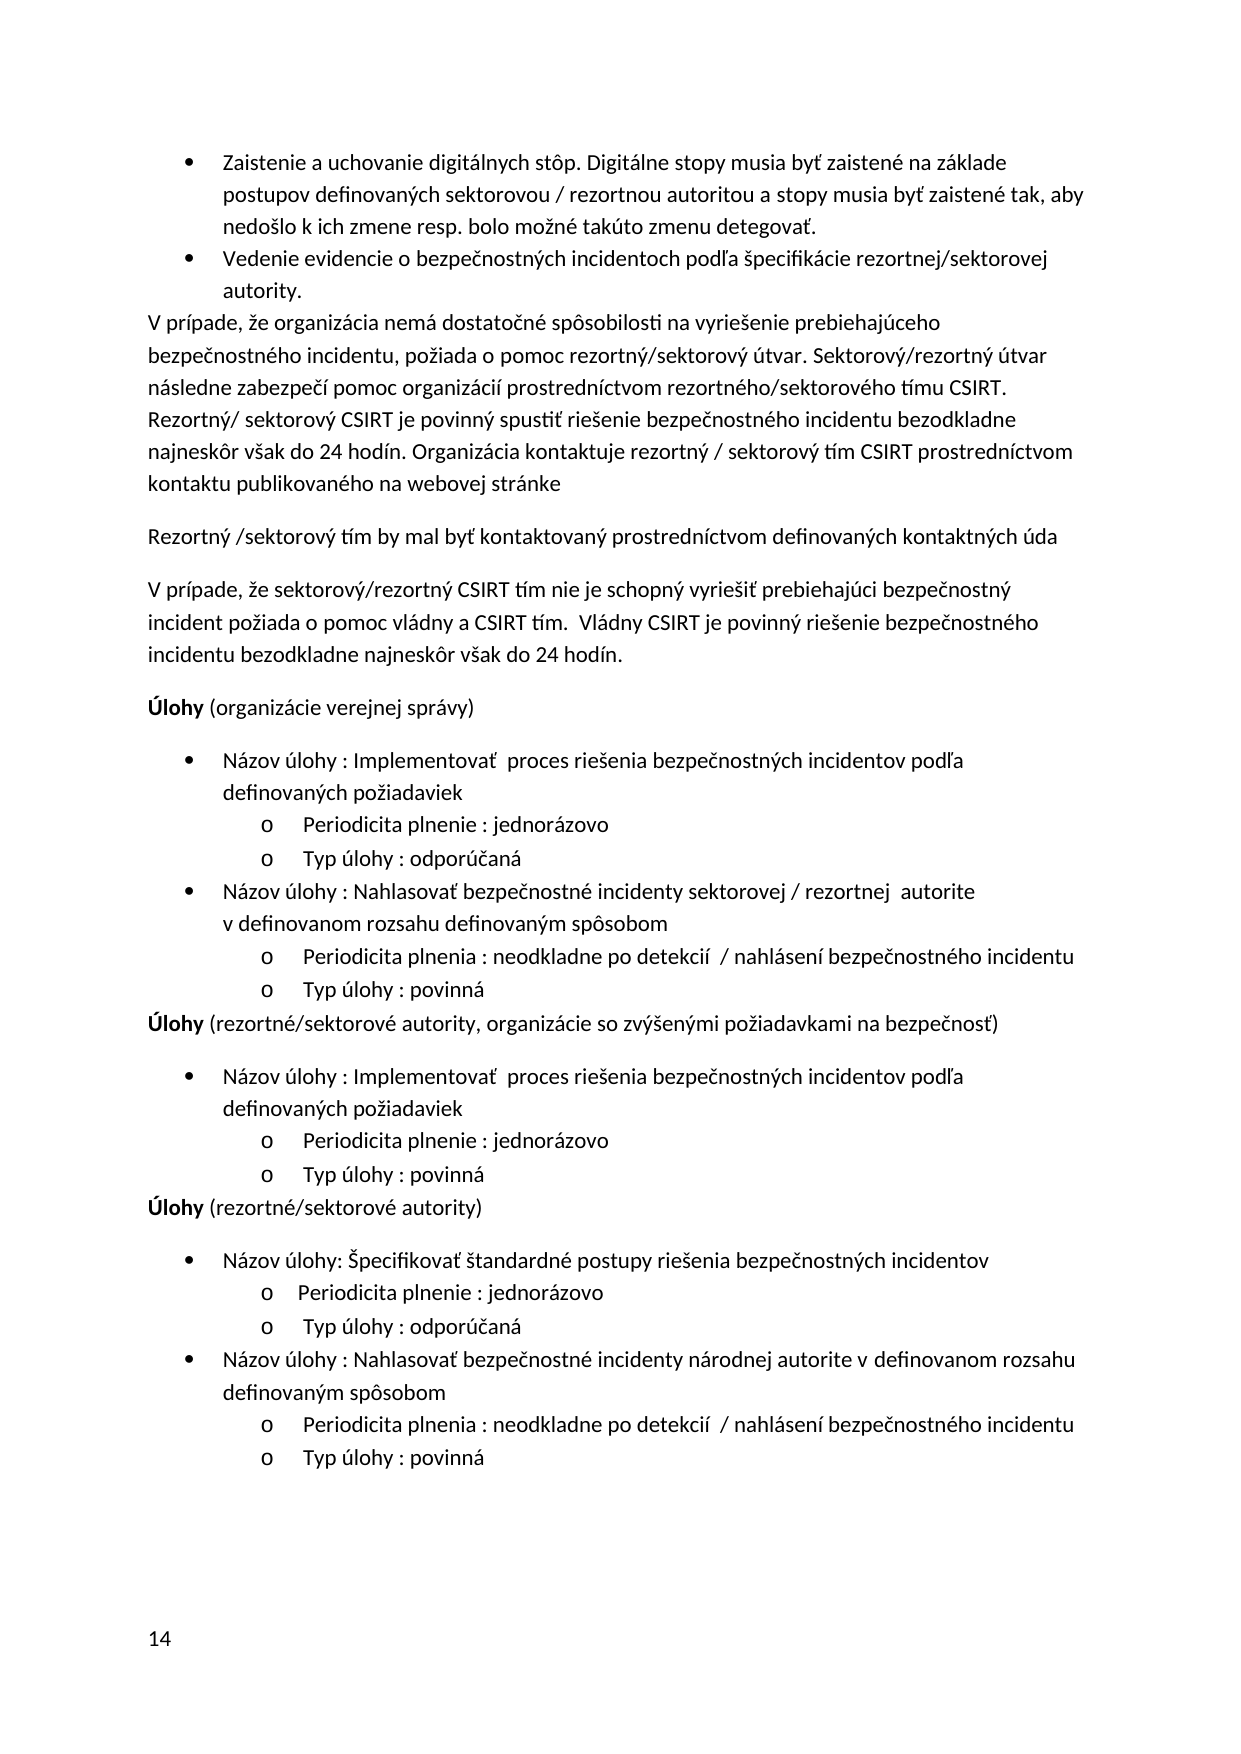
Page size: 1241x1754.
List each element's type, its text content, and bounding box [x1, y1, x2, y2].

list Názov úlohy : Implementovať proces riešenia bezpečnostných incidentov podľa definovaných požiadaviek [185, 746, 1093, 806]
text Úlohy (rezortné/sektorové autority, organizácie so zvýšenými požiadavkami na bezpečnosť) [148, 1009, 1093, 1037]
text Úlohy (rezortné/sektorové autority) [148, 1193, 1093, 1221]
text Rezortný /sektorový tím by mal byť kontaktovaný prostredníctvom definovaných kontaktných úda [148, 522, 1093, 551]
list Názov úlohy : Nahlasovať bezpečnostné incidenty národnej autorite v definovanom rozsahu definovaným spôsobom [185, 1346, 1093, 1406]
list Periodicita plnenie : jednorázovo [260, 1278, 1093, 1308]
list Vedenie evidencie o bezpečnostných incidentoch podľa špecifikácie rezortnej/sektorovej autority. [185, 244, 1093, 304]
list Názov úlohy: Špecifikovať štandardné postupy riešenia bezpečnostných incidentov [185, 1246, 1093, 1274]
list Periodicita plnenia : neodkladne po detekcií / nahlásení bezpečnostného incidentu [260, 942, 1093, 971]
list Typ úlohy : odporúčaná [260, 1312, 1093, 1341]
list Typ úlohy : odporúčaná [260, 844, 1093, 873]
list Typ úlohy : povinná [260, 1443, 1093, 1473]
text Úlohy (organizácie verejnej správy) [148, 693, 1093, 721]
list Periodicita plnenia : neodkladne po detekcií / nahlásení bezpečnostného incidentu [260, 1410, 1093, 1439]
list Názov úlohy : Implementovať proces riešenia bezpečnostných incidentov podľa definovaných požiadaviek [185, 1062, 1093, 1122]
list Periodicita plnenie : jednorázovo [260, 1126, 1093, 1155]
text V prípade, že organizácia nemá dostatočné spôsobilosti na vyriešenie prebiehajúceho bezpečnostného incidentu, požiada o pomoc rezortný/sektorový útvar. Sektorový/rezortný útvar následne zabezpečí pomoc organizácií prostredníctvom rezortného/sektorového tímu CSIRT. Rezortný/ sektorový CSIRT je povinný spustiť riešenie bezpečnostného incidentu bezodkladne najneskôr však do 24 hodín. Organizácia kontaktuje rezortný / sektorový tím CSIRT prostredníctvom kontaktu publikovaného na webovej stránke [148, 308, 1093, 497]
list Typ úlohy : povinná [260, 1160, 1093, 1189]
list Názov úlohy : Nahlasovať bezpečnostné incidenty sektorovej / rezortnej autorite v definovanom rozsahu definovaným spôsobom [185, 877, 1093, 938]
list Zaistenie a uchovanie digitálnych stôp. Digitálne stopy musia byť zaistené na základe postupov definovaných sektorovou / rezortnou autoritou a stopy musia byť zaistené tak, aby nedošlo k ich zmene resp. bolo možné takúto zmenu detegovať. [185, 148, 1093, 240]
list Periodicita plnenie : jednorázovo [260, 810, 1093, 839]
text V prípade, že sektorový/rezortný CSIRT tím nie je schopný vyriešiť prebiehajúci bezpečnostný incident požiada o pomoc vládny a CSIRT tím. Vládny CSIRT je povinný riešenie bezpečnostného incidentu bezodkladne najneskôr však do 24 hodín. [148, 576, 1093, 668]
list Typ úlohy : povinná [260, 975, 1093, 1004]
